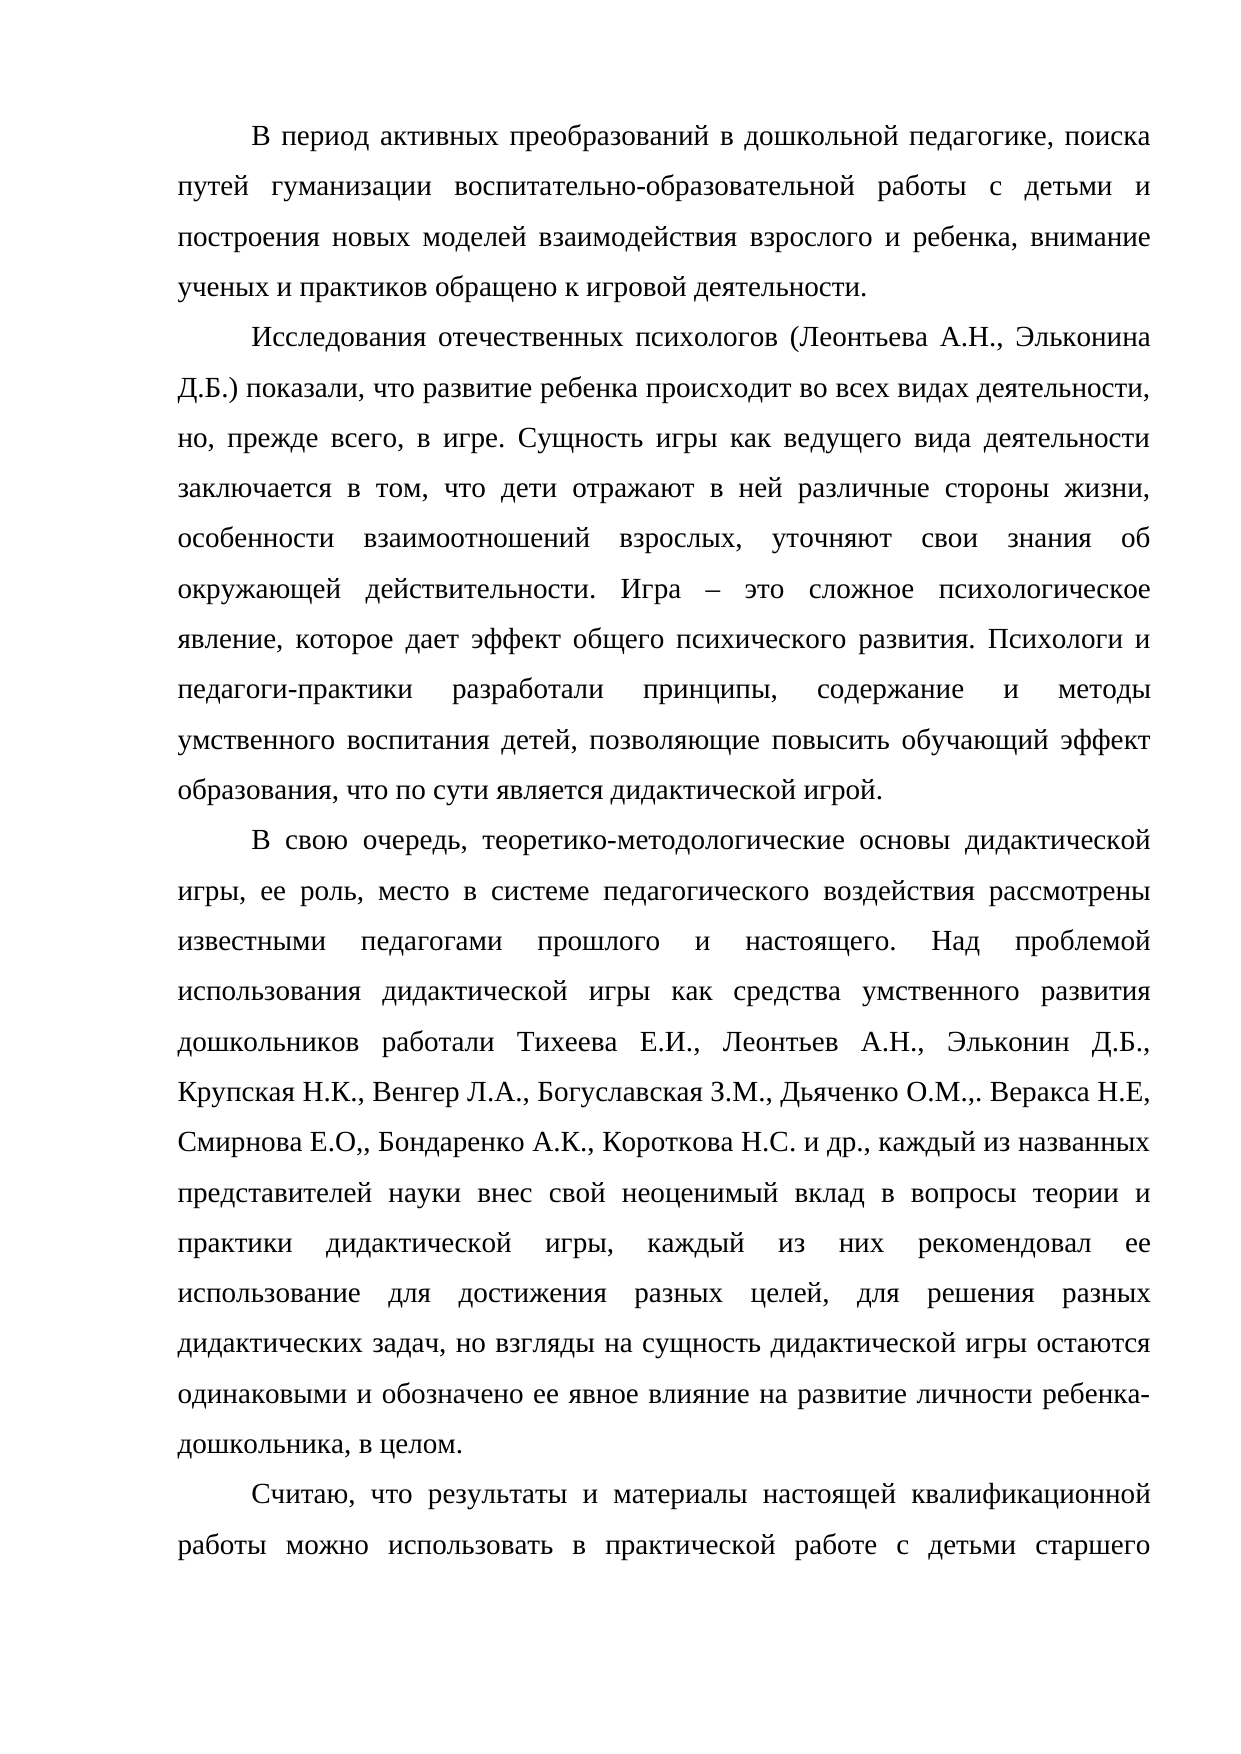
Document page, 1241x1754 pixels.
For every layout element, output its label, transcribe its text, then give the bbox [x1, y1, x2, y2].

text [177, 1477, 1152, 1560]
text В свою очередь, теоретико-методологические основы дидактической игры, ее роль, место в системе педагогического воздействия рассмотрены известными педагогами прошлого и настоящего. Над проблемой использования дидактической игры как средства умственного развития дошкольников работали Тихеева Е.И., Леонтьев А.Н., Эльконин Д.Б., Крупская Н.К., Венгер Л.А., Богуславская З.М., Дьяченко О.М.,. Веракса Н.Е, Смирнова Е.О,, Бондаренко А.К., Короткова Н.С. и др., каждый из названных представителей науки внес свой неоценимый вклад в вопросы теории и практики дидактической игры, каждый из них рекомендовал ее использование для достижения разных целей, для решения разных дидактических задач, но взгляды на сущность дидактической игры остаются одинаковыми и обозначено ее явное влияние на развитие личности ребенка-дошкольника, в целом. [177, 822, 1152, 1460]
text Исследования отечественных психологов (Леонтьева А.Н., Эльконина Д.Б.) показали, что развитие ребенка происходит во всех видах деятельности, но, прежде всего, в игре. Сущность игры как ведущего вида деятельности заключается в том, что дети отражают в ней различные стороны жизни, особенности взаимоотношений взрослых, уточняют свои знания об окружающей действительности. Игра – это сложное психологическое явление, которое дает эффект общего психического развития. Психологи и педагоги-практики разработали принципы, содержание и методы умственного воспитания детей, позволяющие повысить обучающий эффект образования, что по сути является дидактической игрой. [177, 319, 1152, 806]
text В период активных преобразований в дошкольной педагогике, поиска путей гуманизации воспитательно-образовательной работы с детьми и построения новых моделей взаимодействия взрослого и ребенка, внимание ученых и практиков обращено к игровой деятельности. [177, 118, 1152, 303]
